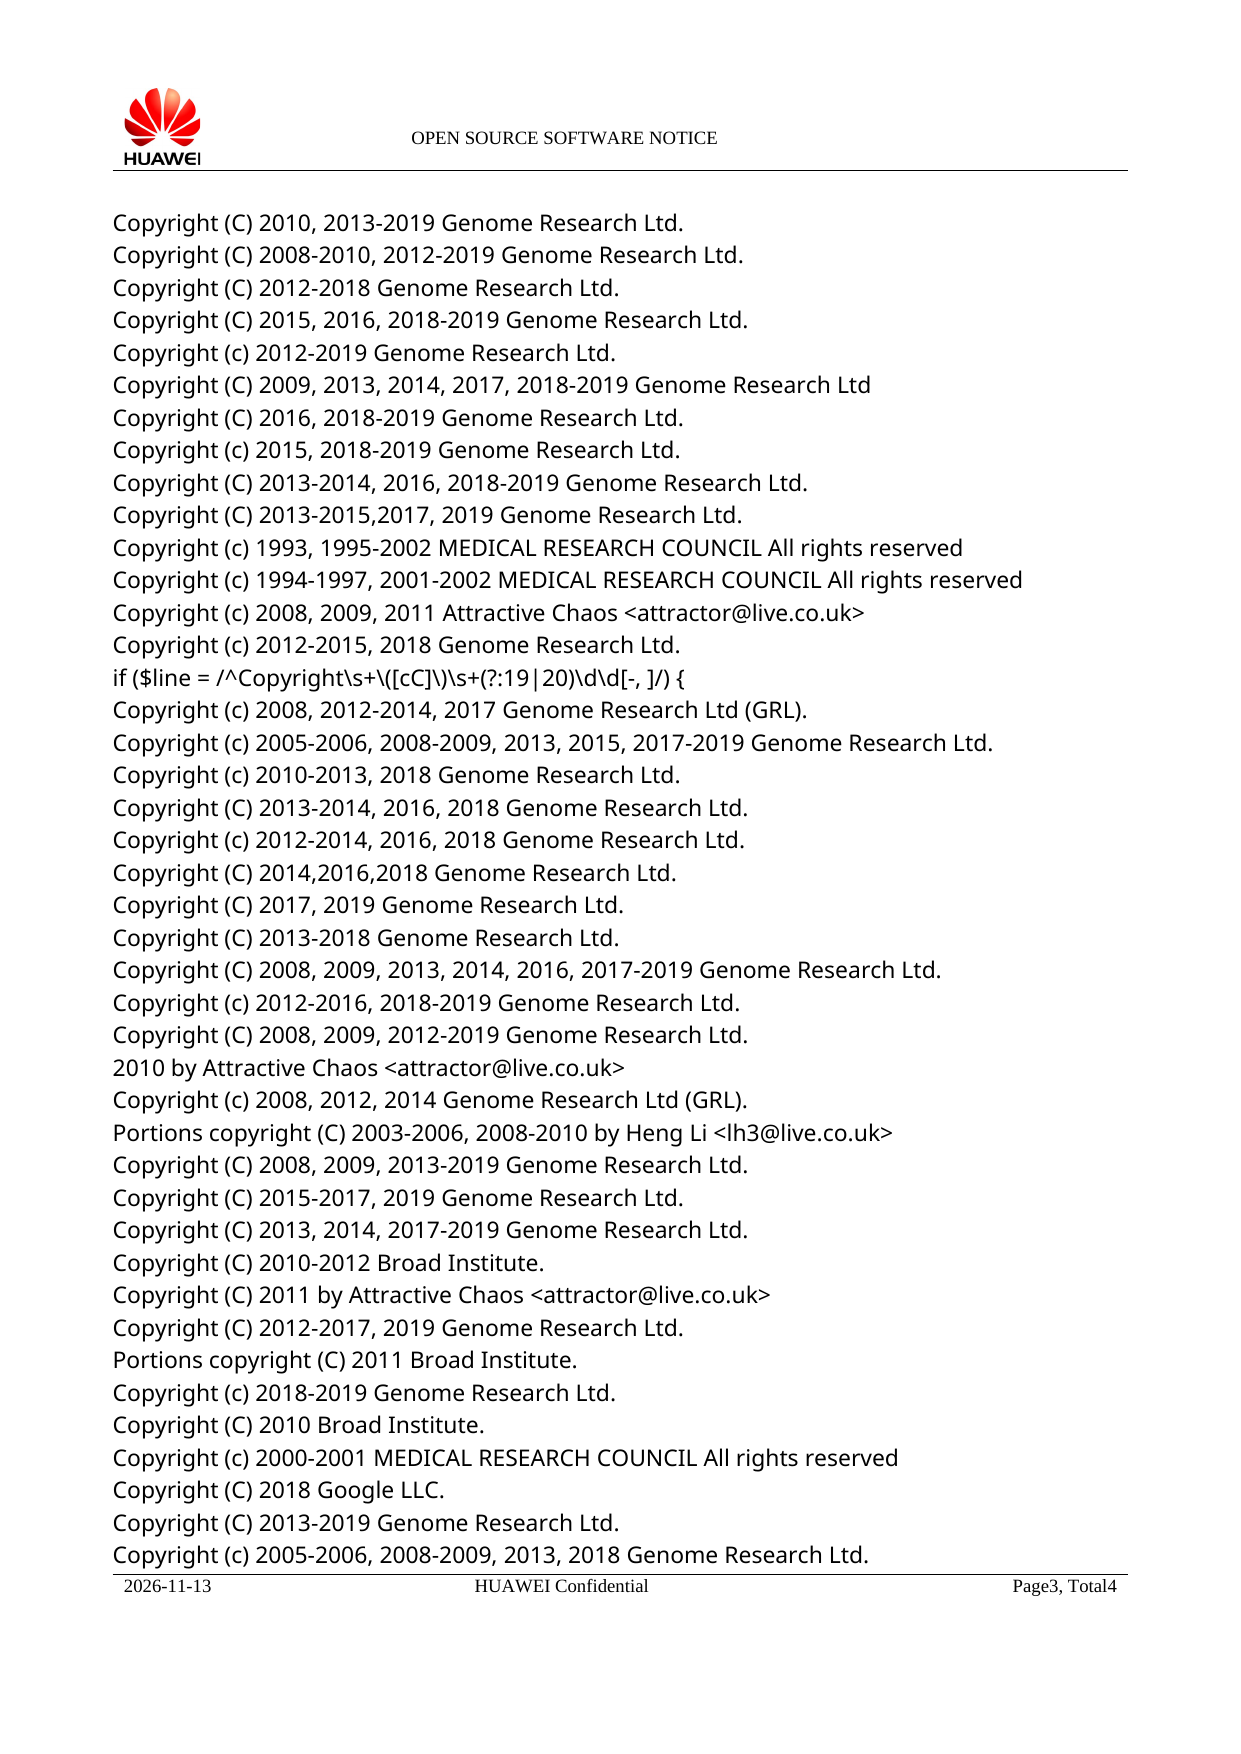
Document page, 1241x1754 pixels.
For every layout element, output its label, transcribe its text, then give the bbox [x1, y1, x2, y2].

picture [124, 88, 201, 165]
